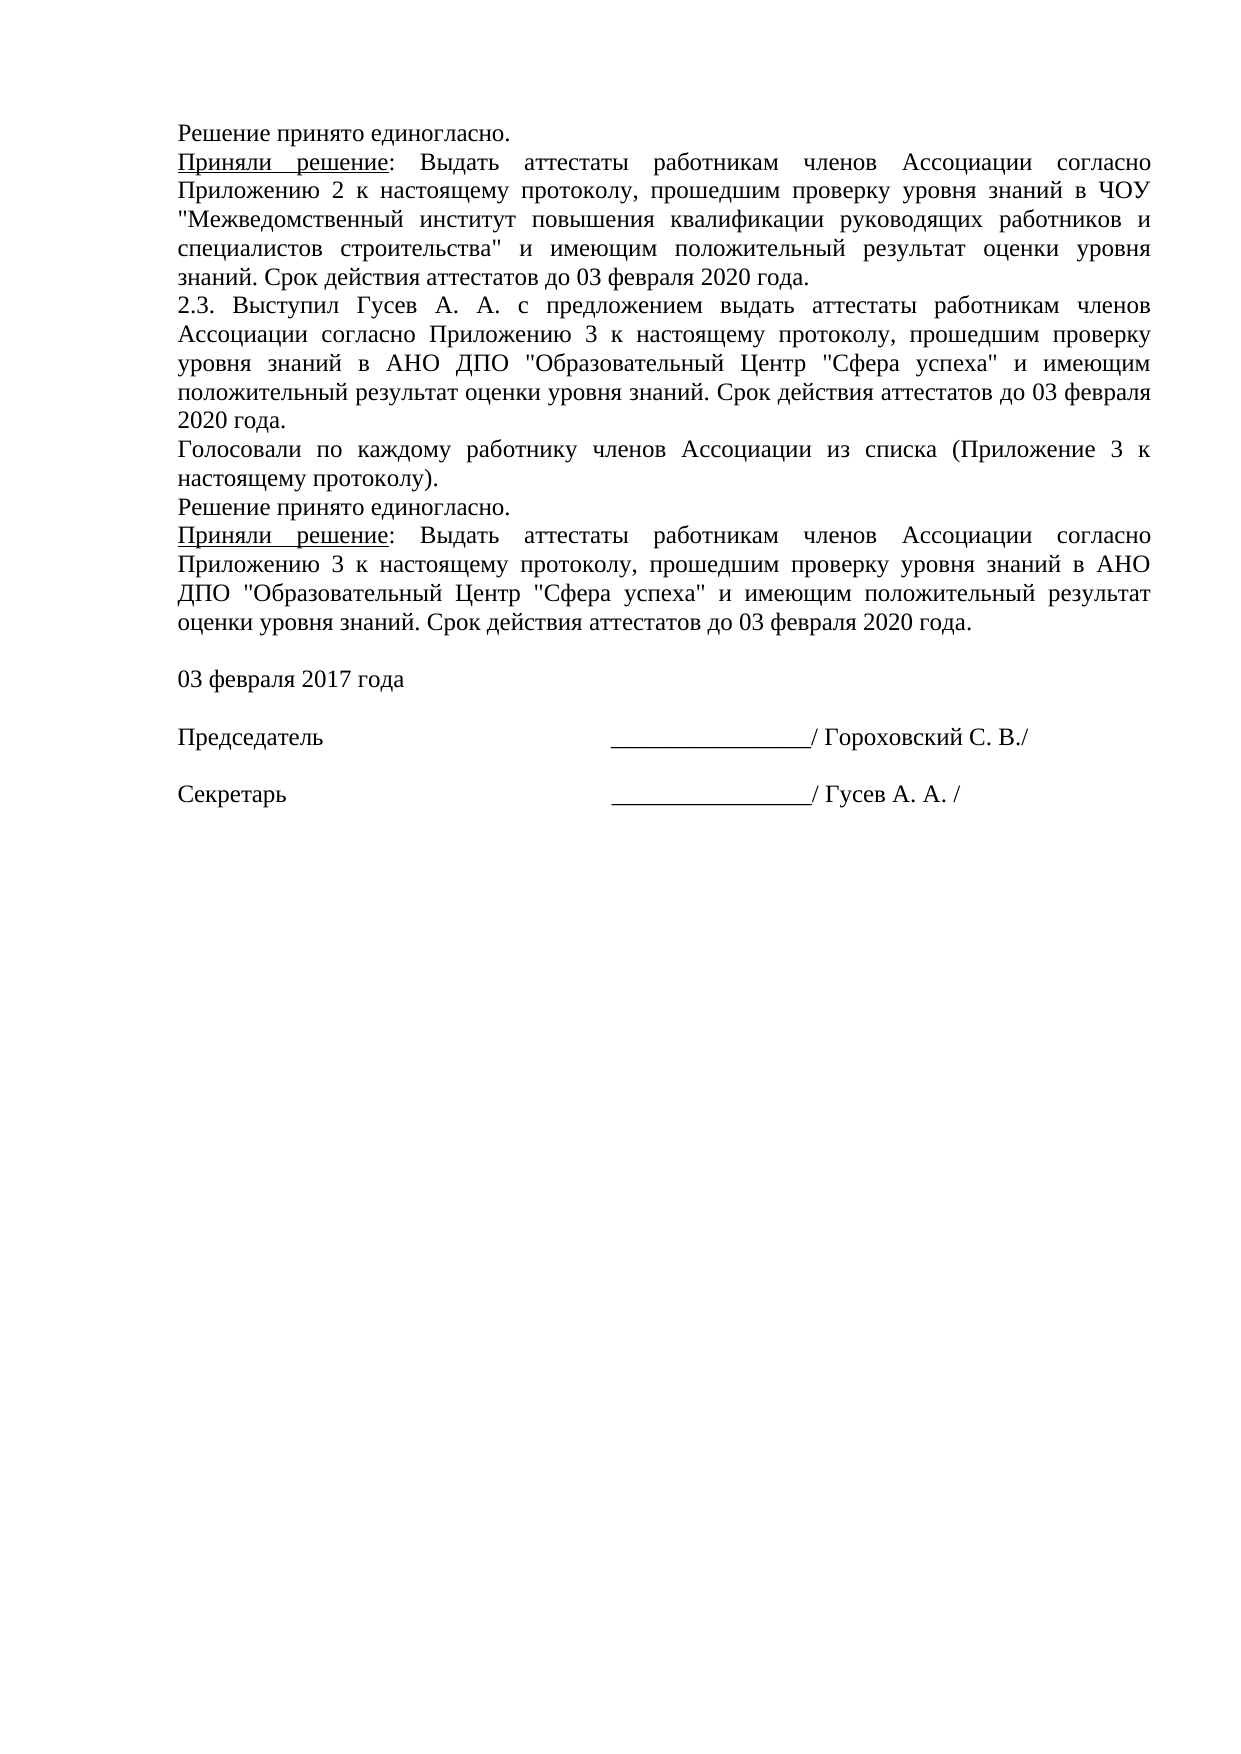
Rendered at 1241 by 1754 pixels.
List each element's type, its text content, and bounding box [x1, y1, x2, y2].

text Председатель ________________/ Гороховский С. В. / [177, 722, 1152, 751]
text Решение принято единогласно. [177, 118, 1152, 147]
text Секретарь ________________/ Гусев А. А. / [177, 779, 1152, 808]
text 03 февраля 2017 года [177, 664, 1152, 693]
text Решение принято единогласно. [177, 492, 1152, 521]
text 2.3. Выступил Гусев А. А. с предложением выдать аттестаты работникам членов Ассоциации согласно Приложению 3 к настоящему протоколу, прошедшим проверку уровня знаний в АНО ДПО "Образовательный Центр "Сфера успеха" и имеющим положительный результат оценки уровня знаний. Срок действия аттестатов до 03 февраля 2020 года. [177, 291, 1152, 434]
text Голосовали по каждому работнику членов Ассоциации из списка (Приложение 3 к настоящему протоколу). [177, 434, 1152, 492]
text Приняли решение: Выдать аттестаты работникам членов Ассоциации согласно Приложению 3 к настоящему протоколу, прошедшим проверку уровня знаний в АНО ДПО "Образовательный Центр "Сфера успеха" и имеющим положительный результат оценки уровня знаний. Срок действия аттестатов до 03 февраля 2020 года. [177, 521, 1152, 636]
text Приняли решение: Выдать аттестаты работникам членов Ассоциации согласно Приложению 2 к настоящему протоколу, прошедшим проверку уровня знаний в ЧОУ "Межведомственный институт повышения квалификации руководящих работников и специалистов строительства" и имеющим положительный результат оценки уровня знаний. Срок действия аттестатов до 03 февраля 2020 года. [177, 147, 1152, 291]
